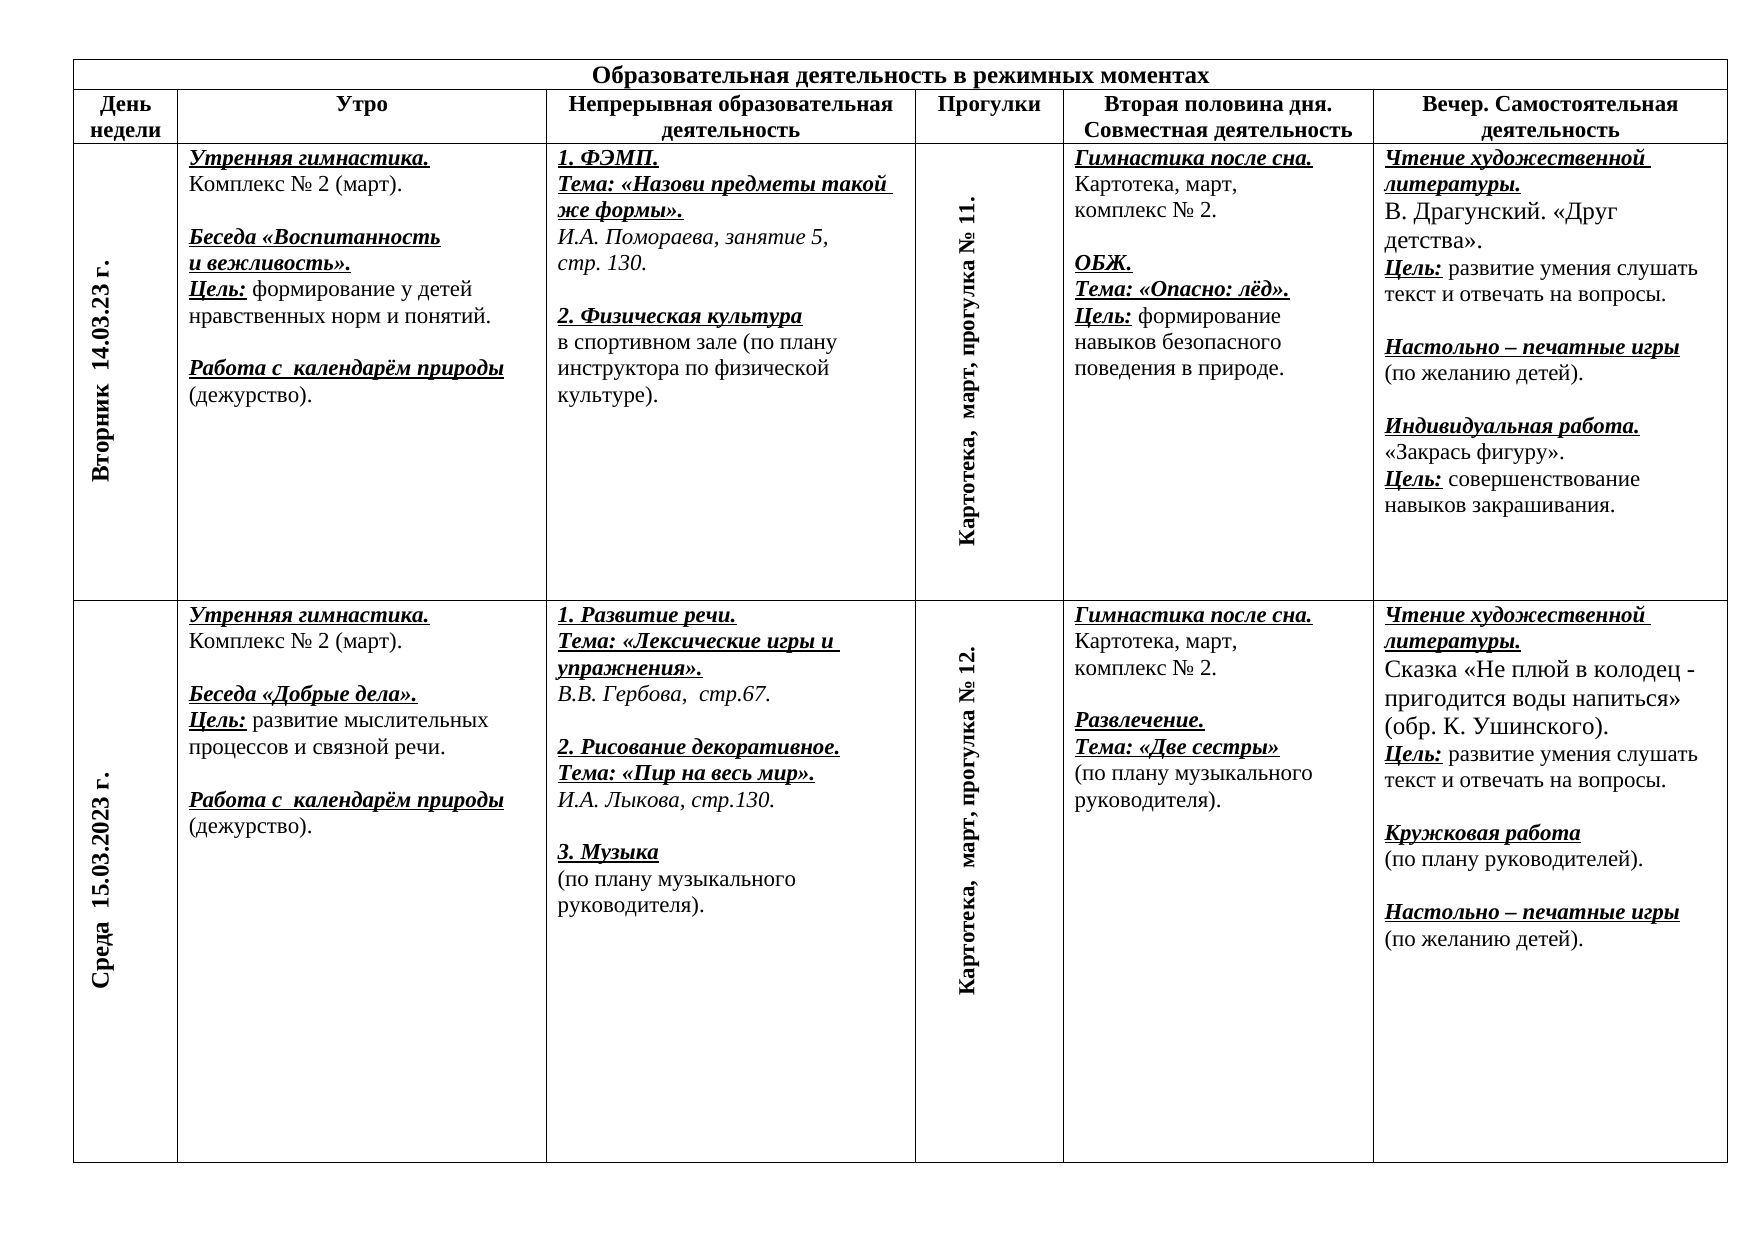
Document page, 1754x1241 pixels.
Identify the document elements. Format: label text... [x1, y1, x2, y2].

table_cell Гимнастика после сна. Картотека, март, комплекс № 2. Развлечение. Тема: «Две сестры» (по плану музыкального руководителя). [1064, 601, 1373, 1162]
table_cell Утренняя гимнастика. Комплекс № 2 (март). Беседа «Добрые дела». Цель: развитие мыслительных процессов и связной речи. Работа с календарём природы (дежурство). [178, 601, 546, 1162]
table_cell Вторник 14.03.23 г. [74, 144, 177, 600]
table_cell Непрерывная образовательная деятельность [547, 90, 915, 143]
table_cell Картотека, март, прогулка № 12. [916, 601, 1063, 1162]
table_cell Вторая половина дня. Совместная деятельность [1064, 90, 1373, 143]
table_cell Вечер. Самостоятельная деятельность [1374, 90, 1727, 143]
table_cell Чтение художественной литературы. В. Драгунский. «Друг детства». Цель: развитие умения слушать текст и отвечать на вопросы. Настольно – печатные игры (по желанию детей). Индивидуальная работа. «Закрась фигуру». Цель: совершенствование навыков закрашивания. [1374, 144, 1727, 600]
table_header Образовательная деятельность в режимных моментах [74, 60, 1727, 89]
table_cell День недели [74, 90, 177, 143]
table_cell Чтение художественной литературы. Сказка «Не плюй в колодец - пригодится воды напиться» (обр. К. Ушинского). Цель: развитие умения слушать текст и отвечать на вопросы. Кружковая работа (по плану руководителей). Настольно – печатные игры (по желанию детей). [1374, 601, 1727, 1162]
table_cell 1. ФЭМП. Тема: «Назови предметы такой же формы». И.А. Помораева, занятие 5, стр. 130. 2. Физическая культура в спортивном зале (по плану инструктора по физической культуре). [547, 144, 915, 600]
table_cell Утренняя гимнастика. Комплекс № 2 (март). Беседа «Воспитанность и вежливость». Цель: формирование у детей нравственных норм и понятий. Работа с календарём природы (дежурство). [178, 144, 546, 600]
table_cell Среда 15.03.2023 г. [74, 601, 177, 1162]
table_cell Утро [178, 90, 546, 143]
table_cell Прогулки [916, 90, 1063, 143]
table_cell Гимнастика после сна. Картотека, март, комплекс № 2. ОБЖ. Тема: «Опасно: лёд». Цель: формирование навыков безопасного поведения в природе. [1064, 144, 1373, 600]
table_cell Картотека, март, прогулка № 11. [916, 144, 1063, 600]
table_cell 1. Развитие речи. Тема: «Лексические игры и упражнения». В.В. Гербова, стр.67. 2. Рисование декоративное. Тема: «Пир на весь мир». И.А. Лыкова, стр.130. 3. Музыка (по плану музыкального руководителя). [547, 601, 915, 1162]
